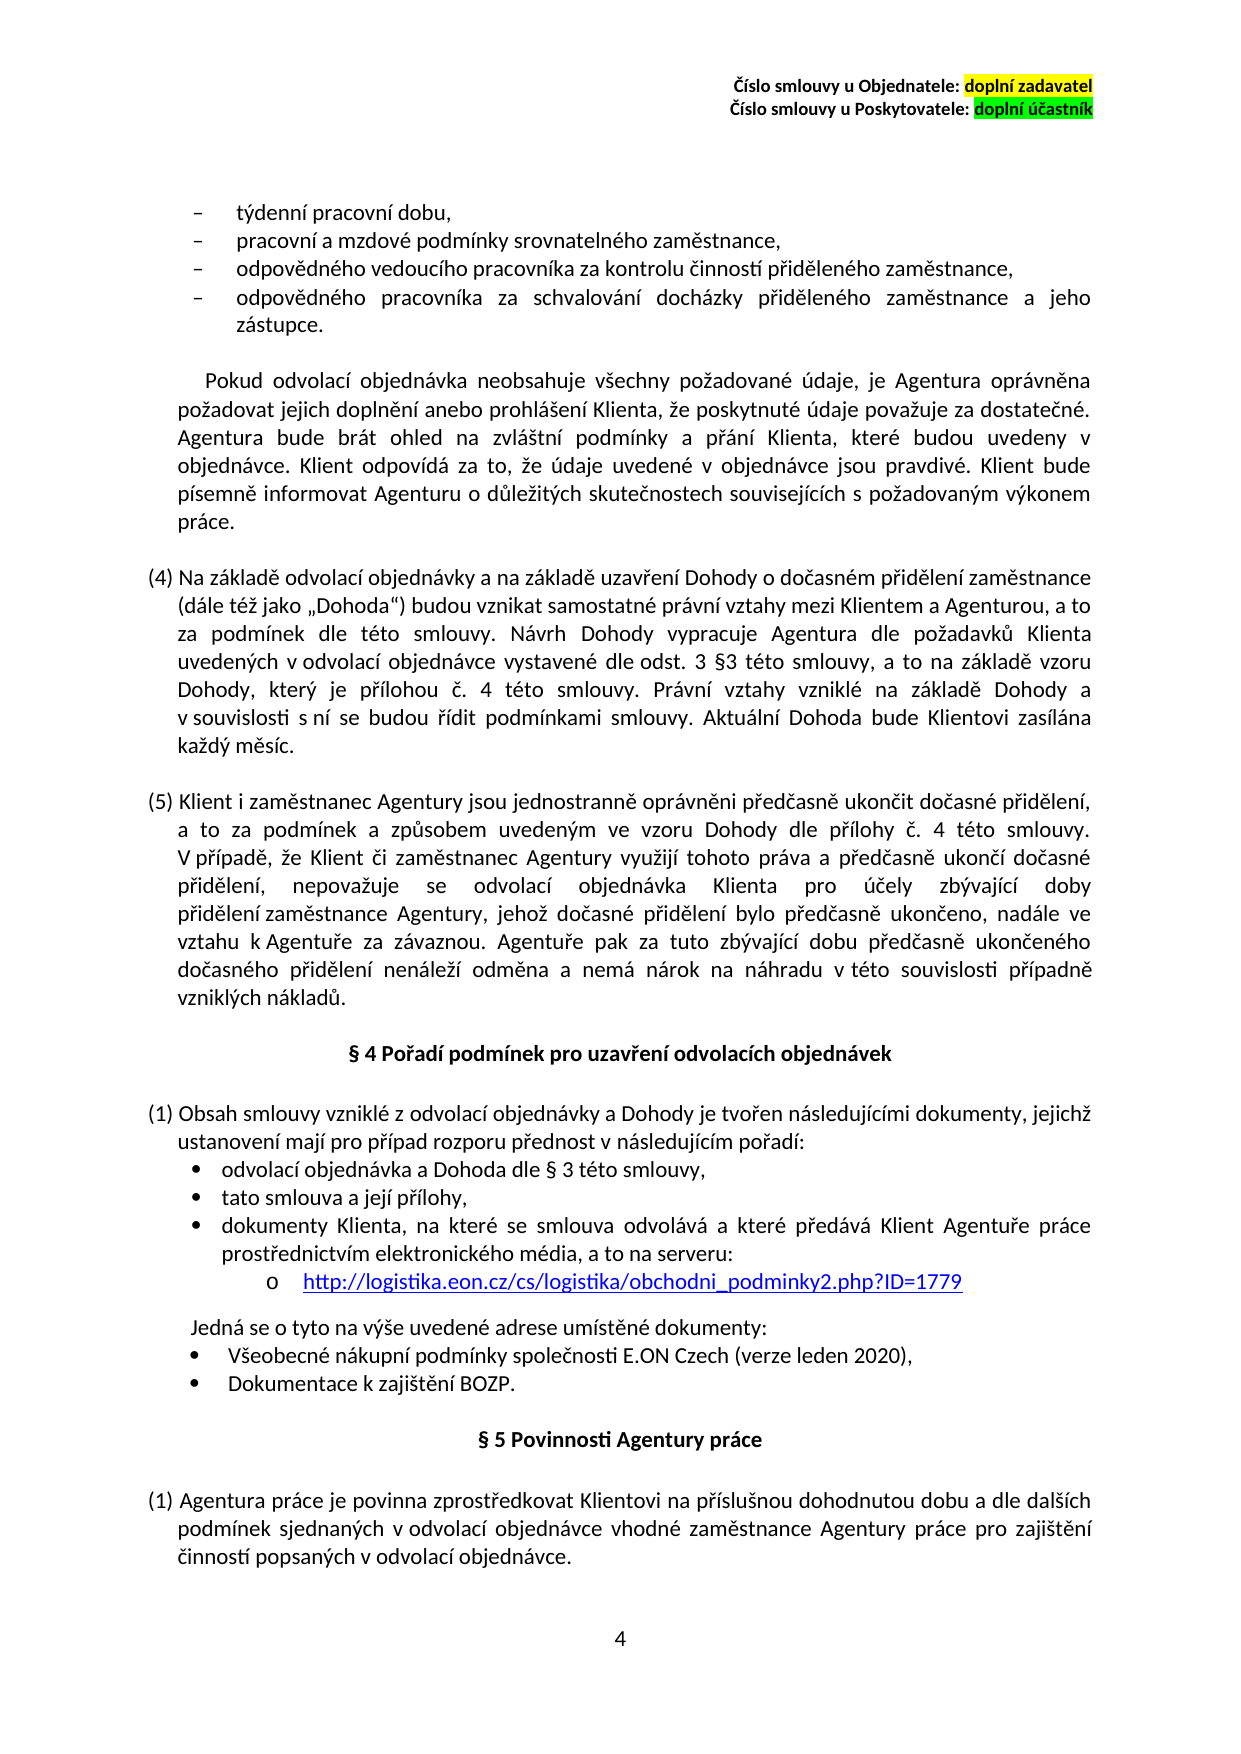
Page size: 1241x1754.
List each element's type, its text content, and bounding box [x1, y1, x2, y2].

list odpovědného vedoucího pracovníka za kontrolu činností přiděleného zaměstnance, [192, 254, 1093, 283]
list Dokumentace k zajištění BOZP. [190, 1369, 1093, 1398]
text (1) Agentura práce je povinna zprostředkovat Klientovi na příslušnou dohodnutou dobu a dle dalších podmínek sjednaných v odvolací objednávce vhodné zaměstnance Agentury práce pro zajištění činností popsaných v odvolací objednávce. [148, 1486, 1093, 1570]
list dokumenty Klienta, na které se smlouva odvolává a které předává Klient Agentuře práce prostřednictvím elektronického média, a to na serveru: [192, 1211, 1093, 1267]
list týdenní pracovní dobu, [192, 198, 1093, 227]
list pracovní a mzdové podmínky srovnatelného zaměstnance, [192, 227, 1093, 254]
subtitle § 4 Pořadí podmínek pro uzavření odvolacích objednávek [148, 1039, 1093, 1067]
text (1) Obsah smlouvy vzniklé z odvolací objednávky a Dohody je tvořen následujícími dokumenty, jejichž ustanovení mají pro případ rozporu přednost v následujícím pořadí: [148, 1099, 1093, 1155]
text Pokud odvolací objednávka neobsahuje všechny požadované údaje, je Agentura oprávněna požadovat jejich doplnění anebo prohlášení Klienta, že poskytnuté údaje považuje za dostatečné. Agentura bude brát ohled na zvláštní podmínky a přání Klienta, které budou uvedeny v objednávce. Klient odpovídá za to, že údaje uvedené v objednávce jsou pravdivé. Klient bude písemně informovat Agenturu o důležitých skutečnostech souvisejících s požadovaným výkonem práce. [148, 367, 1093, 535]
list Jedná se o tyto na výše uvedené adrese umístěné dokumenty: [190, 1313, 1093, 1342]
list Všeobecné nákupní podmínky společnosti E.ON Czech (verze leden 2020), [190, 1342, 1093, 1369]
subtitle § 5 Povinnosti Agentury práce [148, 1426, 1093, 1454]
list odvolací objednávka a Dohoda dle § 3 této smlouvy, [192, 1155, 1093, 1183]
text (5) Klient i zaměstnanec Agentury jsou jednostranně oprávněni předčasně ukončit dočasné přidělení, a to za podmínek a způsobem uvedeným ve vzoru Dohody dle přílohy č. 4 této smlouvy. V případě, že Klient či zaměstnanec Agentury využijí tohoto práva a předčasně ukončí dočasné přidělení, nepovažuje se odvolací objednávka Klienta pro účely zbývající doby přidělení zaměstnance Agentury, jehož dočasné přidělení bylo předčasně ukončeno, nadále ve vztahu k Agentuře za závaznou. Agentuře pak za tuto zbývající dobu předčasně ukončeného dočasného přidělení nenáleží odměna a nemá nárok na náhradu v této souvislosti případně vzniklých nákladů. [148, 787, 1093, 1011]
list tato smlouva a její přílohy, [192, 1183, 1093, 1211]
list odpovědného pracovníka za schvalování docházky přiděleného zaměstnance a jeho zástupce. [192, 283, 1093, 339]
text (4) Na základě odvolací objednávky a na základě uzavření Dohody o dočasném přidělení zaměstnance (dále též jako „Dohoda“) budou vznikat samostatné právní vztahy mezi Klientem a Agenturou, a to za podmínek dle této smlouvy. Návrh Dohody vypracuje Agentura dle požadavků Klienta uvedených v odvolací objednávce vystavené dle odst. 3 §3 této smlouvy, a to na základě vzoru Dohody, který je přílohou č. 4 této smlouvy. Právní vztahy vzniklé na základě Dohody a v souvislosti s ní se budou řídit podmínkami smlouvy. Aktuální Dohoda bude Klientovi zasílána každý měsíc. [148, 563, 1093, 759]
list http://logistika.eon.cz/cs/logistika/obchodni_podminky2.php?ID=1779 [265, 1267, 1093, 1297]
